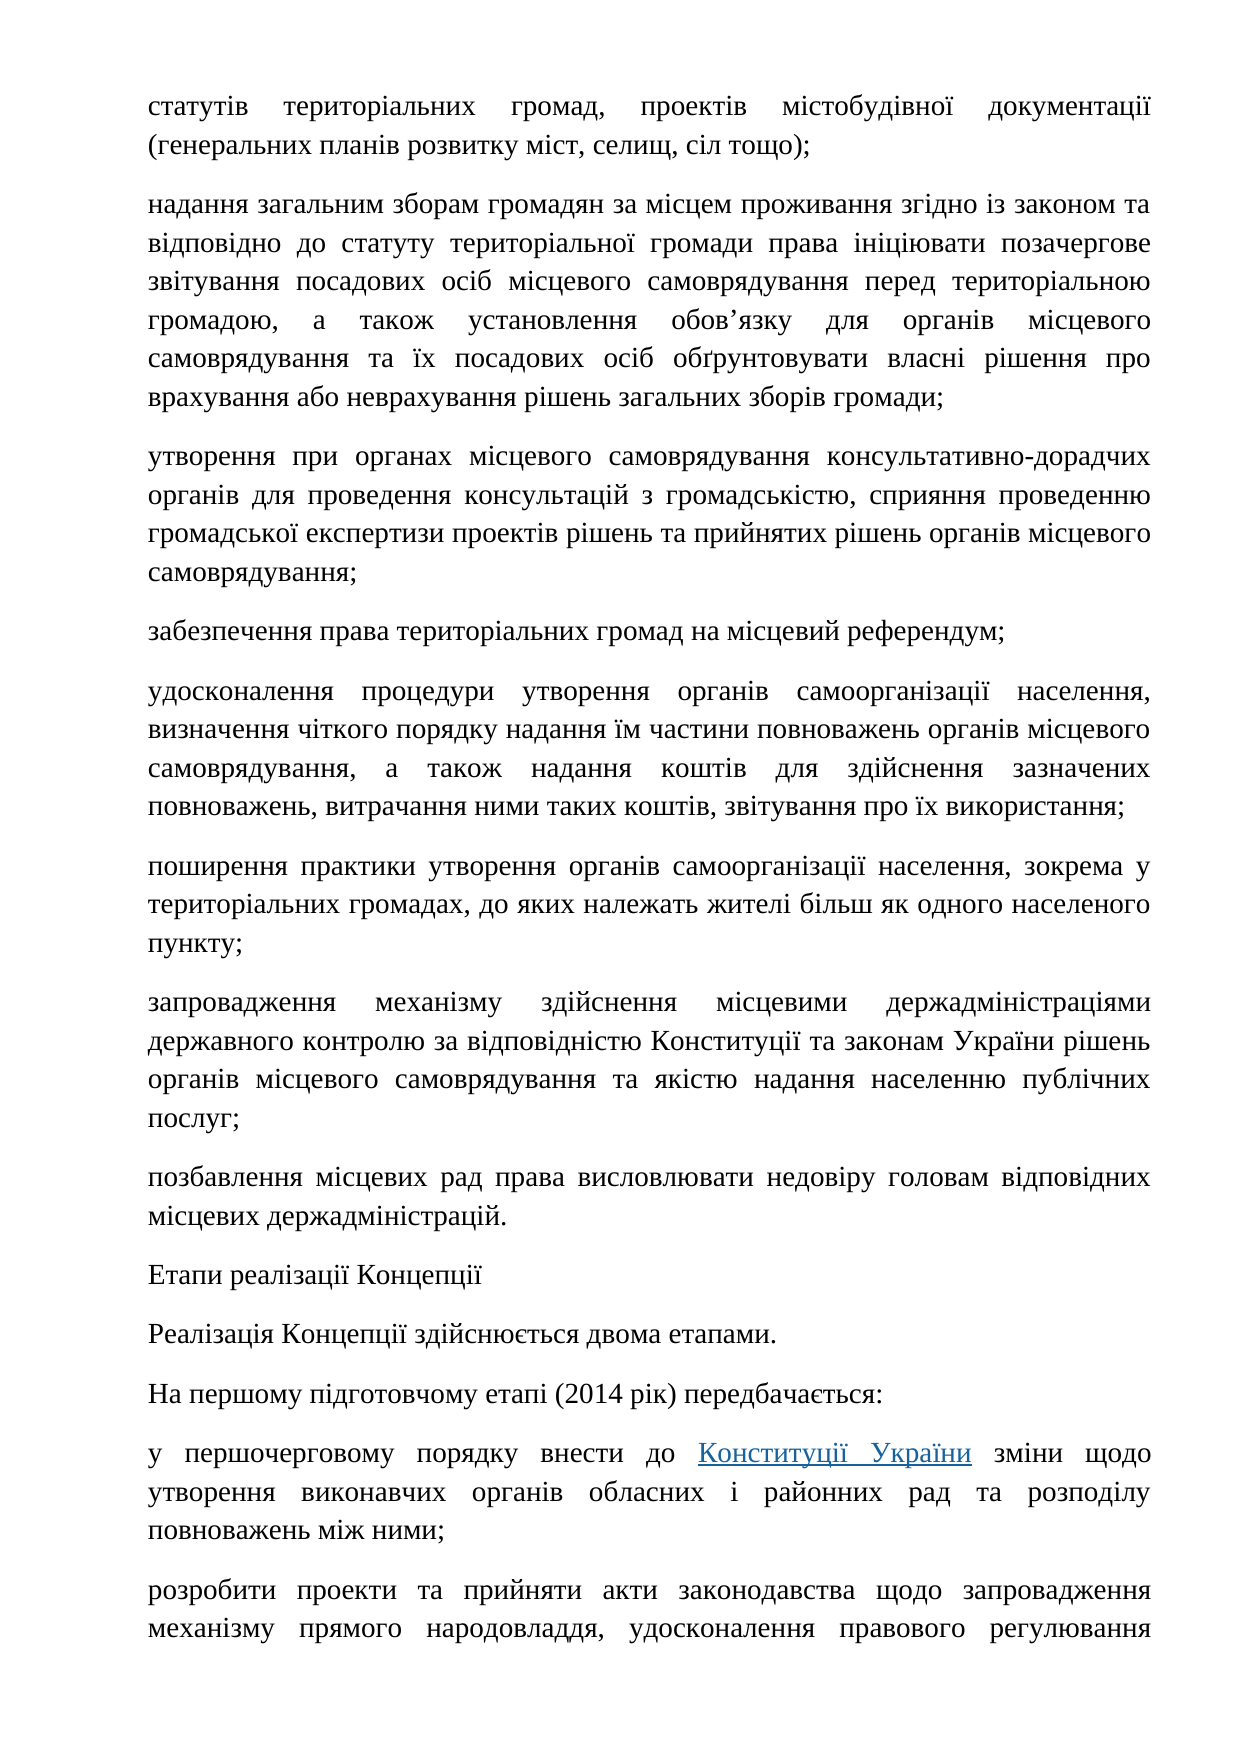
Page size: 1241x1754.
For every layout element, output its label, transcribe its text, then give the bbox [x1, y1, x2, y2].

text Етапи реалізації Концепції [148, 1257, 1152, 1291]
text поширення практики утворення органів самоорганізації населення, зокрема у територіальних громадах, до яких належать жителі більш як одного населеного пункту; [148, 848, 1152, 958]
text На першому підготовчому етапі (2014 рік) передбачається: [148, 1376, 1152, 1409]
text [148, 1572, 1152, 1644]
text надання загальним зборам громадян за місцем проживання згідно із законом та відповідно до статуту територіальної громади права ініціювати позачергове звітування посадових осіб місцевого самоврядування перед територіальною громадою, а також установлення обов’язку для органів місцевого самоврядування та їх посадових осіб обґрунтовувати власні рішення про врахування або неврахування рішень загальних зборів громади; [148, 186, 1152, 413]
text забезпечення права територіальних громад на місцевий референдум; [148, 613, 1152, 647]
text утворення при органах місцевого самоврядування консультативно-дорадчих органів для проведення консультацій з громадськістю, сприяння проведенню громадської експертизи проектів рішень та прийнятих рішень органів місцевого самоврядування; [148, 438, 1152, 588]
text удосконалення процедури утворення органів самоорганізації населення, визначення чіткого порядку надання їм частини повноважень органів місцевого самоврядування, а також надання коштів для здійснення зазначених повноважень, витрачання ними таких коштів, звітування про їх використання; [148, 673, 1152, 822]
text позбавлення місцевих рад права висловлювати недовіру головам відповідних місцевих держадміністрацій. [148, 1159, 1152, 1231]
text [148, 88, 1152, 161]
text запровадження механізму здійснення місцевими держадміністраціями державного контролю за відповідністю Конституції та законам України рішень органів місцевого самоврядування та якістю надання населенню публічних послуг; [148, 984, 1152, 1133]
text Реалізація Концепції здійснюється двома етапами. [148, 1317, 1152, 1350]
text у першочерговому порядку внести до Конституції України зміни щодо утворення виконавчих органів обласних і районних рад та розподілу повноважень між ними; [148, 1435, 1152, 1546]
